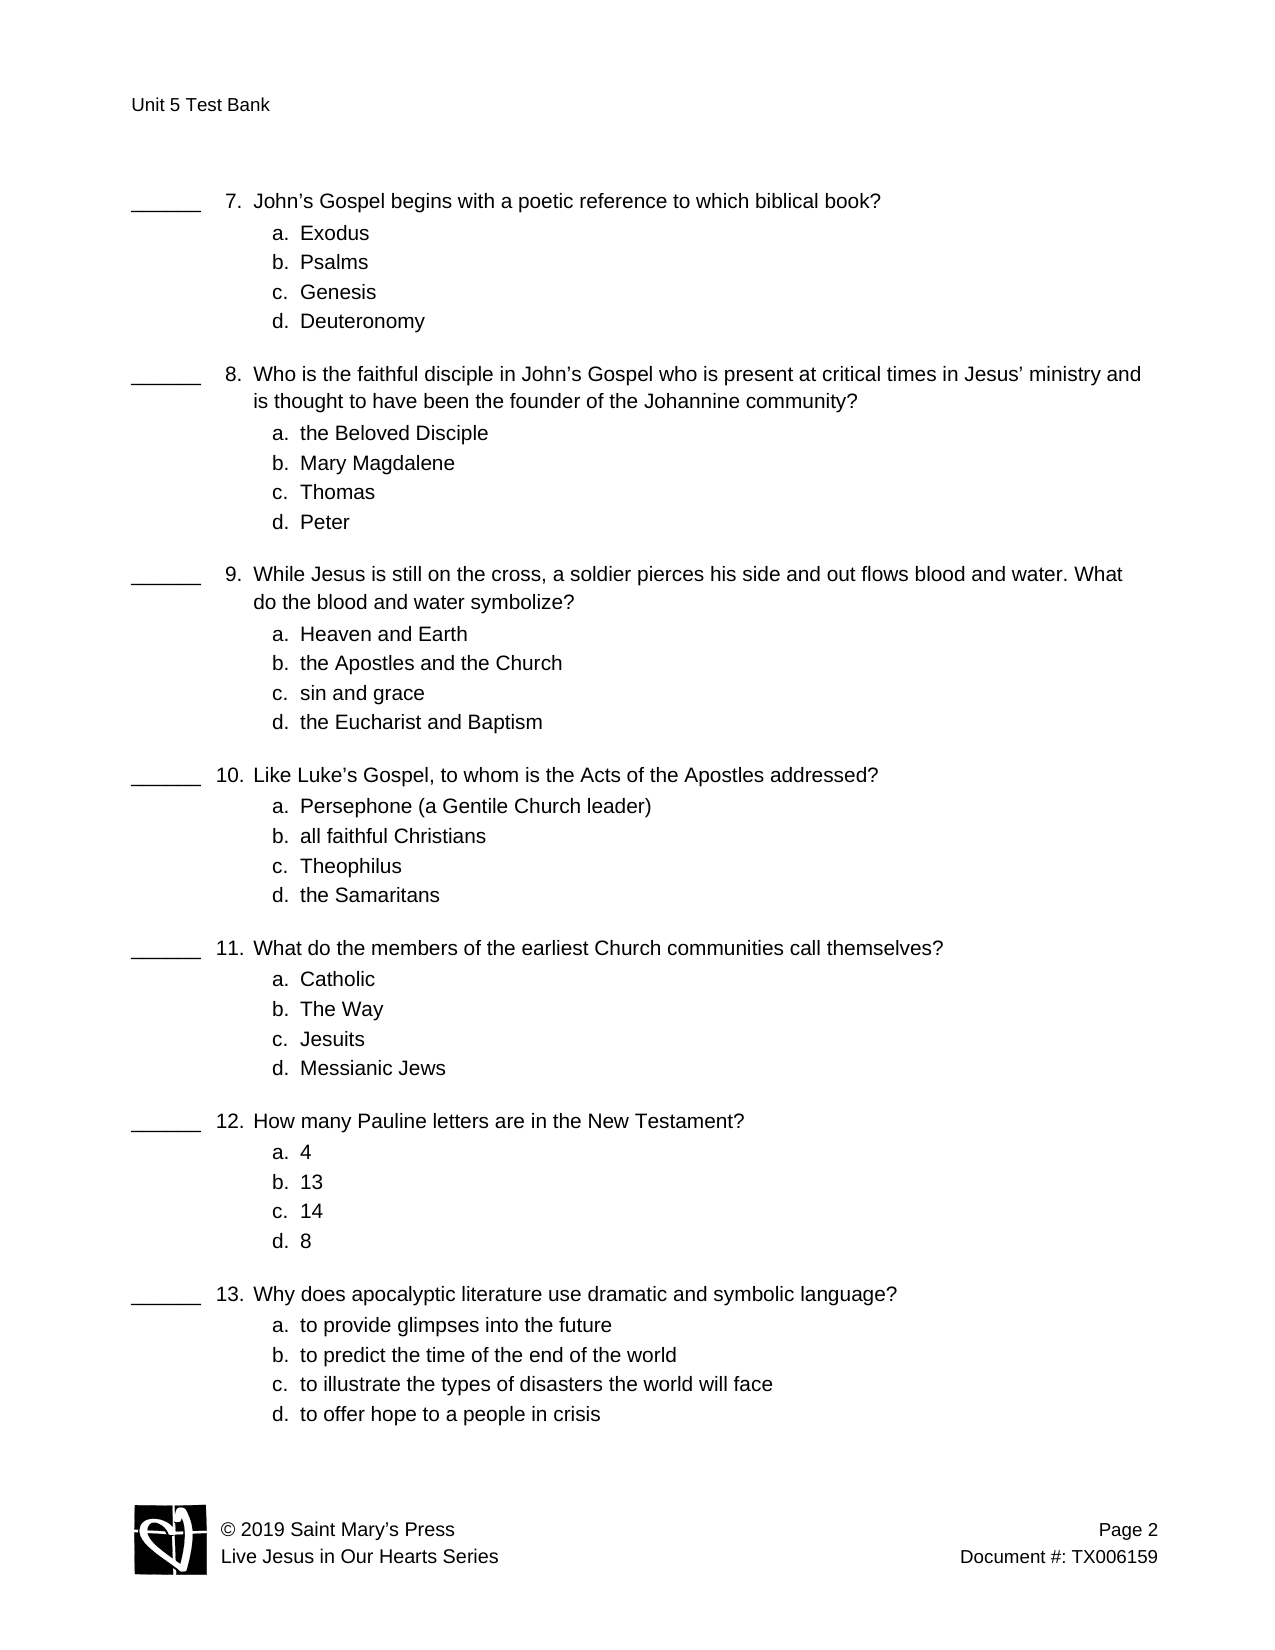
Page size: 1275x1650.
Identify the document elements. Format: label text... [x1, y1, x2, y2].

list Theophilus [272, 853, 1144, 877]
list Exodus [272, 221, 1144, 244]
text ______ 11. What do the members of the earliest Church communities call themselves? [131, 936, 1144, 959]
list 14 [272, 1199, 1144, 1223]
list 13 [272, 1170, 1144, 1194]
text Jesuits [272, 1026, 1144, 1050]
list Persephone (a Gentile Church leader) [272, 794, 1144, 818]
text Mary Magdalene [272, 451, 1144, 474]
text sin and grace [272, 681, 1144, 704]
list Genesis [272, 280, 1144, 304]
list Psalms [272, 250, 1144, 274]
text The Way [272, 997, 1144, 1021]
text ______ 12. How many Pauline letters are in the New Testament? [131, 1108, 1144, 1132]
list to predict the time of the end of the world [272, 1343, 1144, 1367]
text ______ 13. Why does apocalyptic literature use dramatic and symbolic language? [131, 1281, 1144, 1305]
list to offer hope to a people in crisis [272, 1402, 1144, 1426]
list the Samaritans [272, 883, 1144, 907]
list the Beloved Disciple [272, 421, 1144, 445]
list Deuteronomy [272, 309, 1144, 333]
list all faithful Christians [272, 824, 1144, 848]
text Messianic Jews [272, 1056, 1144, 1080]
list 8 [272, 1229, 1144, 1253]
text Peter [272, 510, 1144, 534]
text the Apostles and the Church [272, 651, 1144, 675]
text the Eucharist and Baptism [272, 710, 1144, 734]
list to provide glimpses into the future [272, 1313, 1144, 1337]
text ______ 8. Who is the faithful disciple in John’s Gospel who is present at critical times in Jesus’ ministry and is thought to have been the founder of the Johannine community? [131, 362, 1144, 413]
text ______ 7. John’s Gospel begins with a poetic reference to which biblical book? [131, 189, 1144, 213]
text Thomas [272, 480, 1144, 504]
text ______ 10. Like Luke’s Gospel, to whom is the Acts of the Apostles addressed? [131, 763, 1144, 787]
list Heaven and Earth [272, 621, 1144, 645]
list Catholic [272, 967, 1144, 991]
list to illustrate the types of disasters the world will face [272, 1372, 1144, 1396]
list 4 [272, 1140, 1144, 1164]
text ______ 9. While Jesus is still on the cross, a soldier pierces his side and out flows blood and water. What do the blood and water symbolize? [131, 562, 1144, 614]
